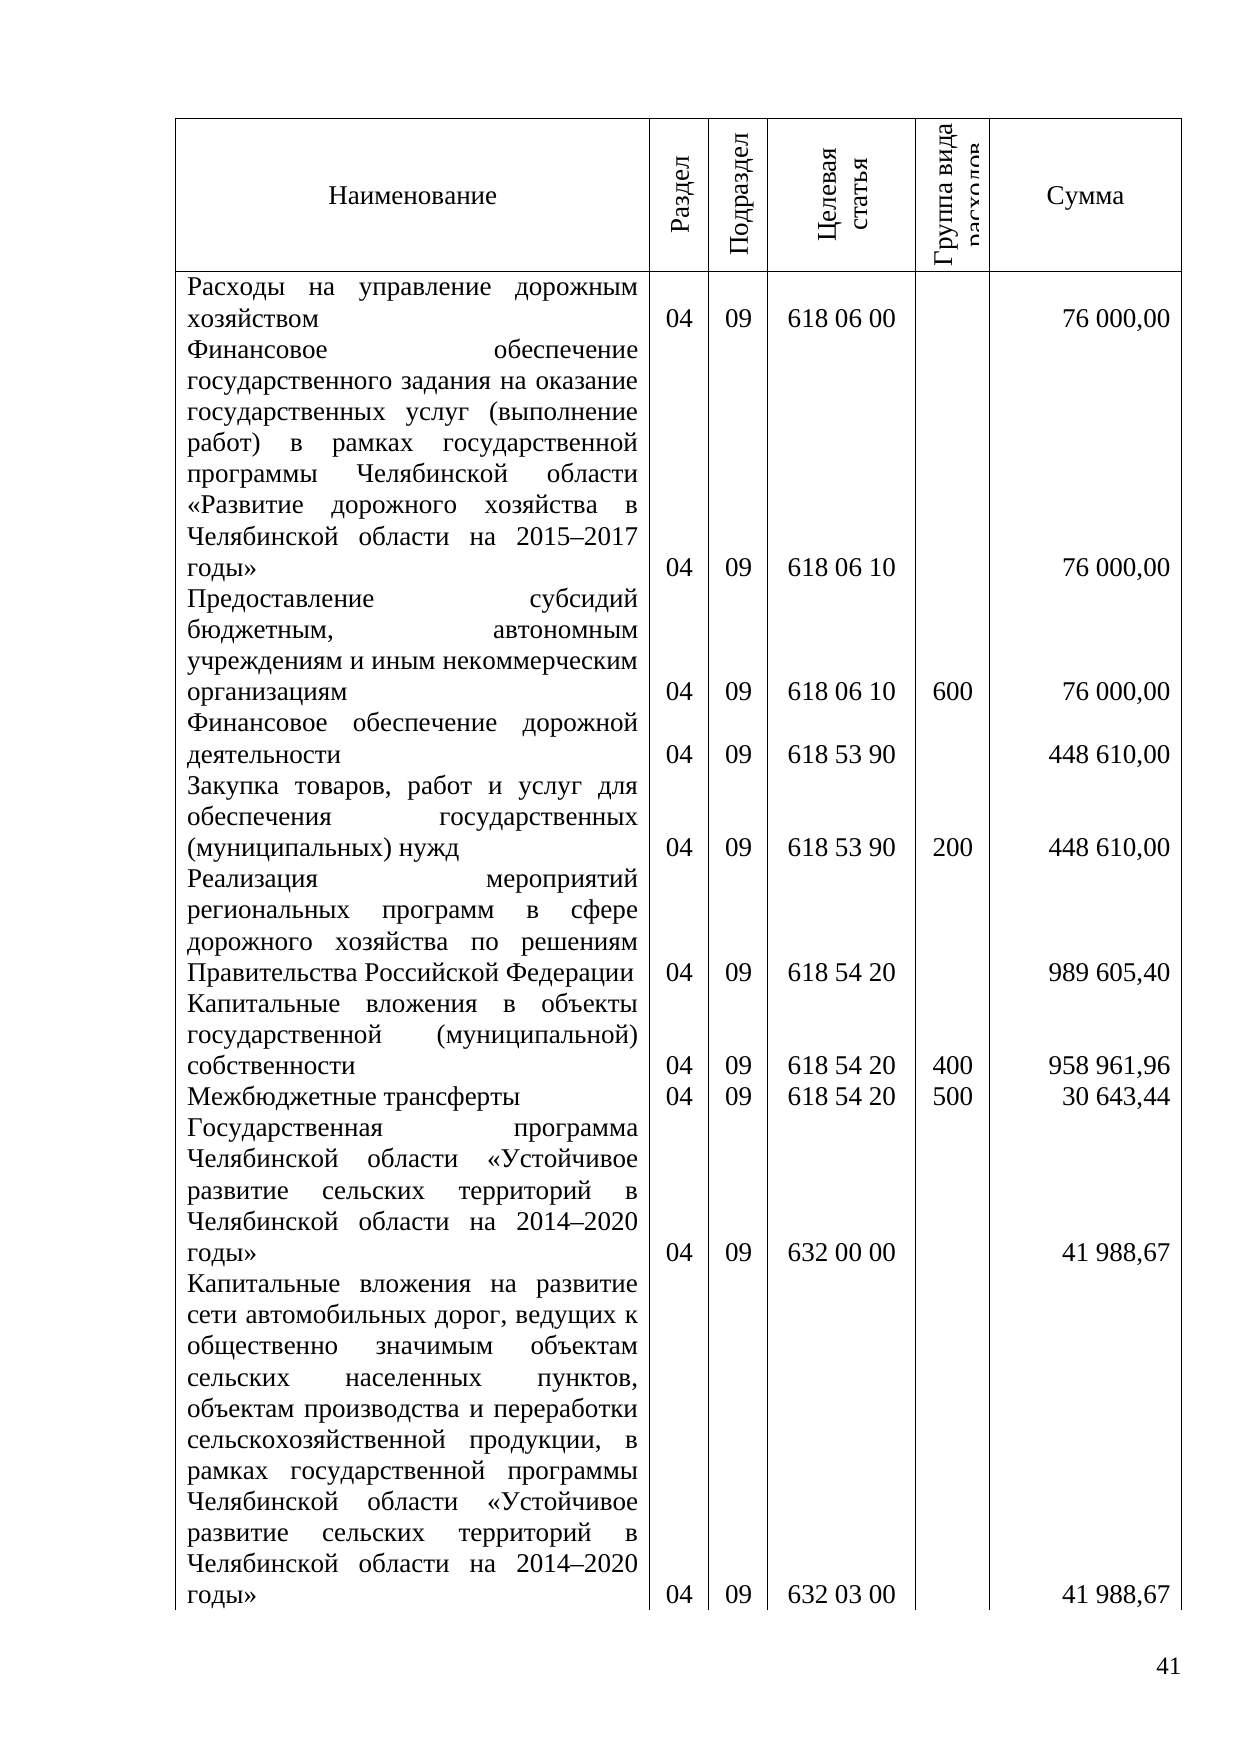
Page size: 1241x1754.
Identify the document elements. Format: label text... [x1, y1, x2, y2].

table_header Наименование [176, 119, 649, 271]
table_header Раздел [650, 119, 708, 271]
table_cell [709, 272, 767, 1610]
table_header Целевая статья [768, 119, 915, 271]
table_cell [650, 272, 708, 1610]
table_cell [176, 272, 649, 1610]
table_header Сумма [990, 119, 1181, 271]
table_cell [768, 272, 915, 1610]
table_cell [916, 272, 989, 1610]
table_header Группа вида расходов [916, 119, 989, 271]
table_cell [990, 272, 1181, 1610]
table_header Подраздел [709, 119, 767, 271]
